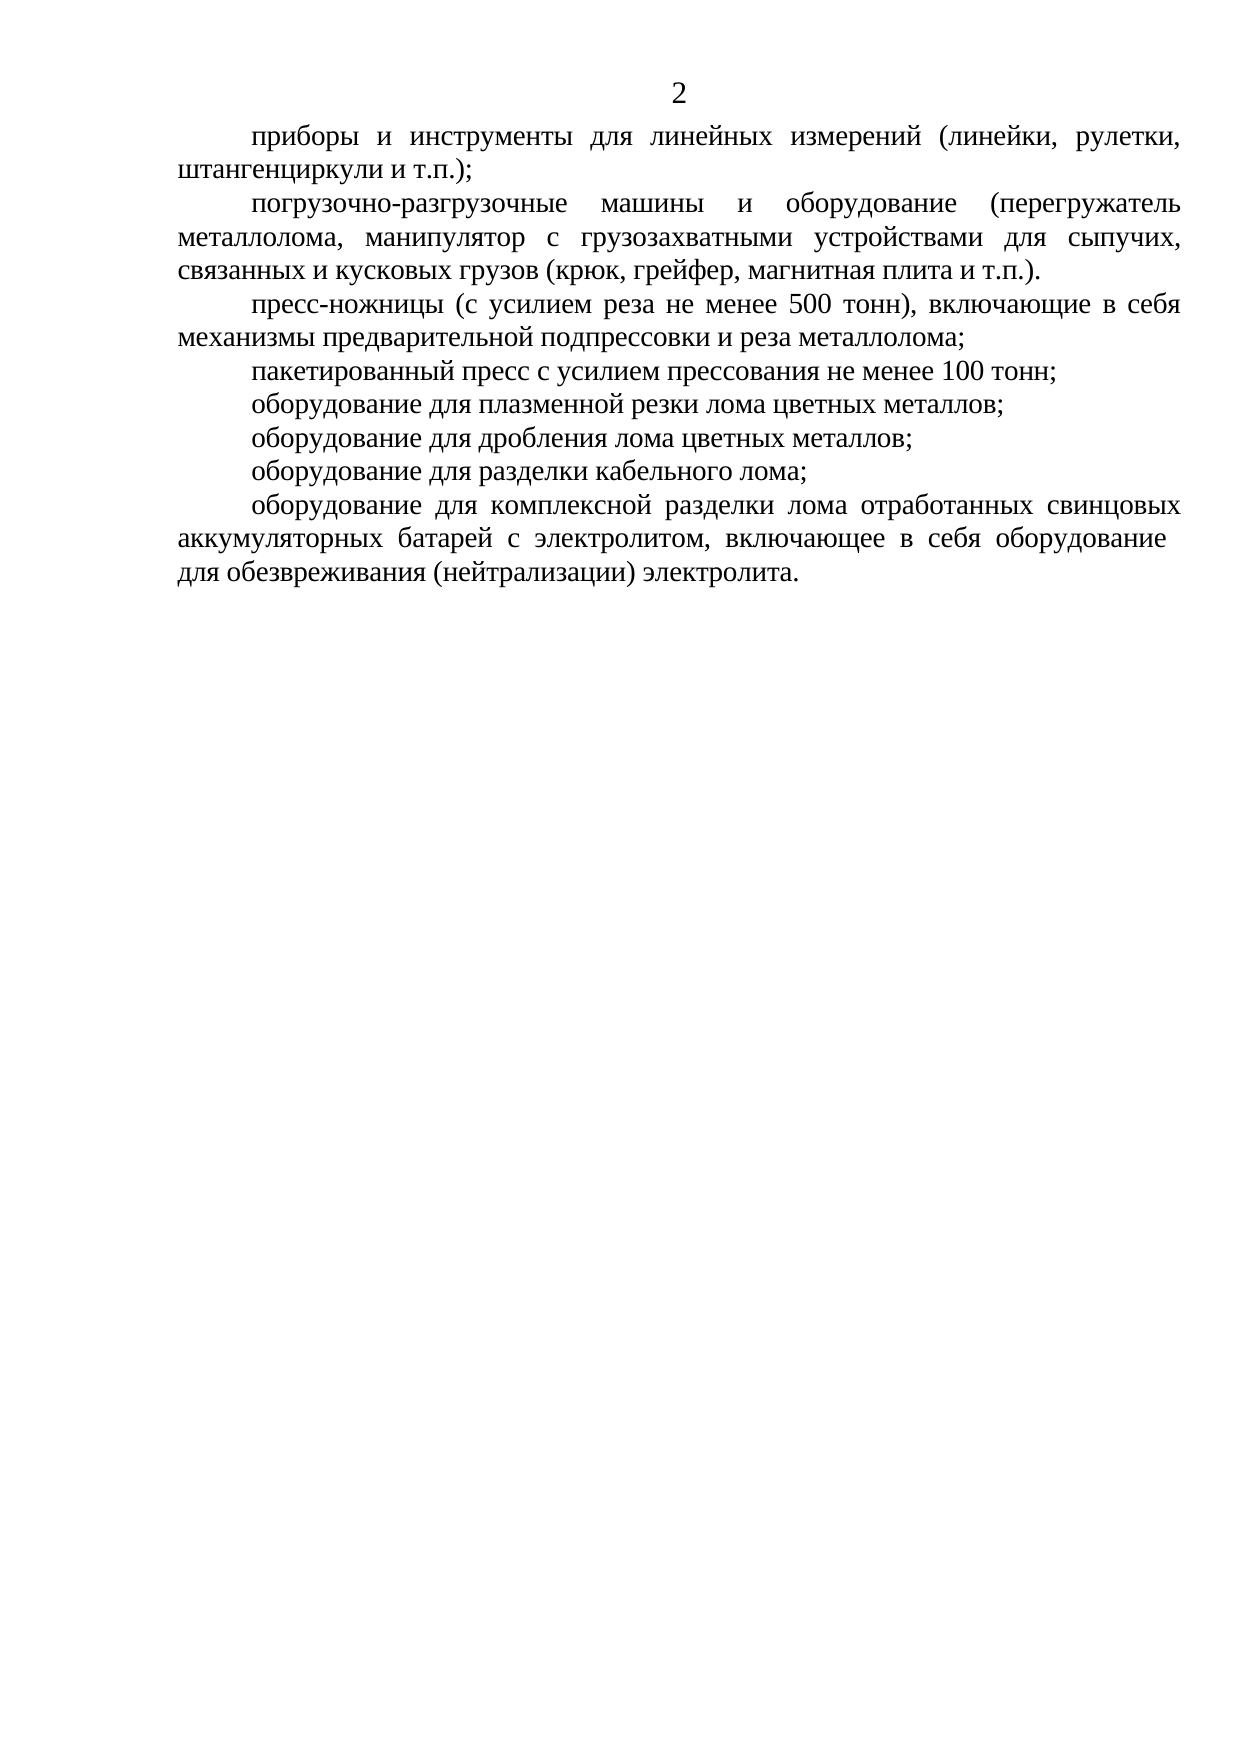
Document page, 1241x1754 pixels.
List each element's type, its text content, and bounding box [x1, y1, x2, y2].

text приборы и инструменты для линейных измерений (линейки, рулетки, штангенциркули и т.п.); [177, 118, 1181, 185]
text оборудование для плазменной резки лома цветных металлов; [177, 386, 1181, 420]
text погрузочно-разгрузочные машины и оборудование (перегружатель металлолома, манипулятор с грузозахватными устройствами для сыпучих, связанных и кусковых грузов (крюк, грейфер, магнитная плита и т.п.). [177, 185, 1181, 286]
text оборудование для дробления лома цветных металлов; [177, 420, 1181, 453]
text оборудование для комплексной разделки лома отработанных свинцовых аккумуляторных батарей с электролитом, включающее в себя оборудование для обезвреживания (нейтрализации) электролита. [177, 487, 1181, 588]
text оборудование для разделки кабельного лома; [177, 453, 1181, 487]
text пресс-ножницы (с усилием реза не менее 500 тонн), включающие в себя механизмы предварительной подпрессовки и реза металлолома; [177, 286, 1181, 353]
text пакетированный пресс с усилием прессования не менее 100 тонн; [177, 353, 1181, 386]
